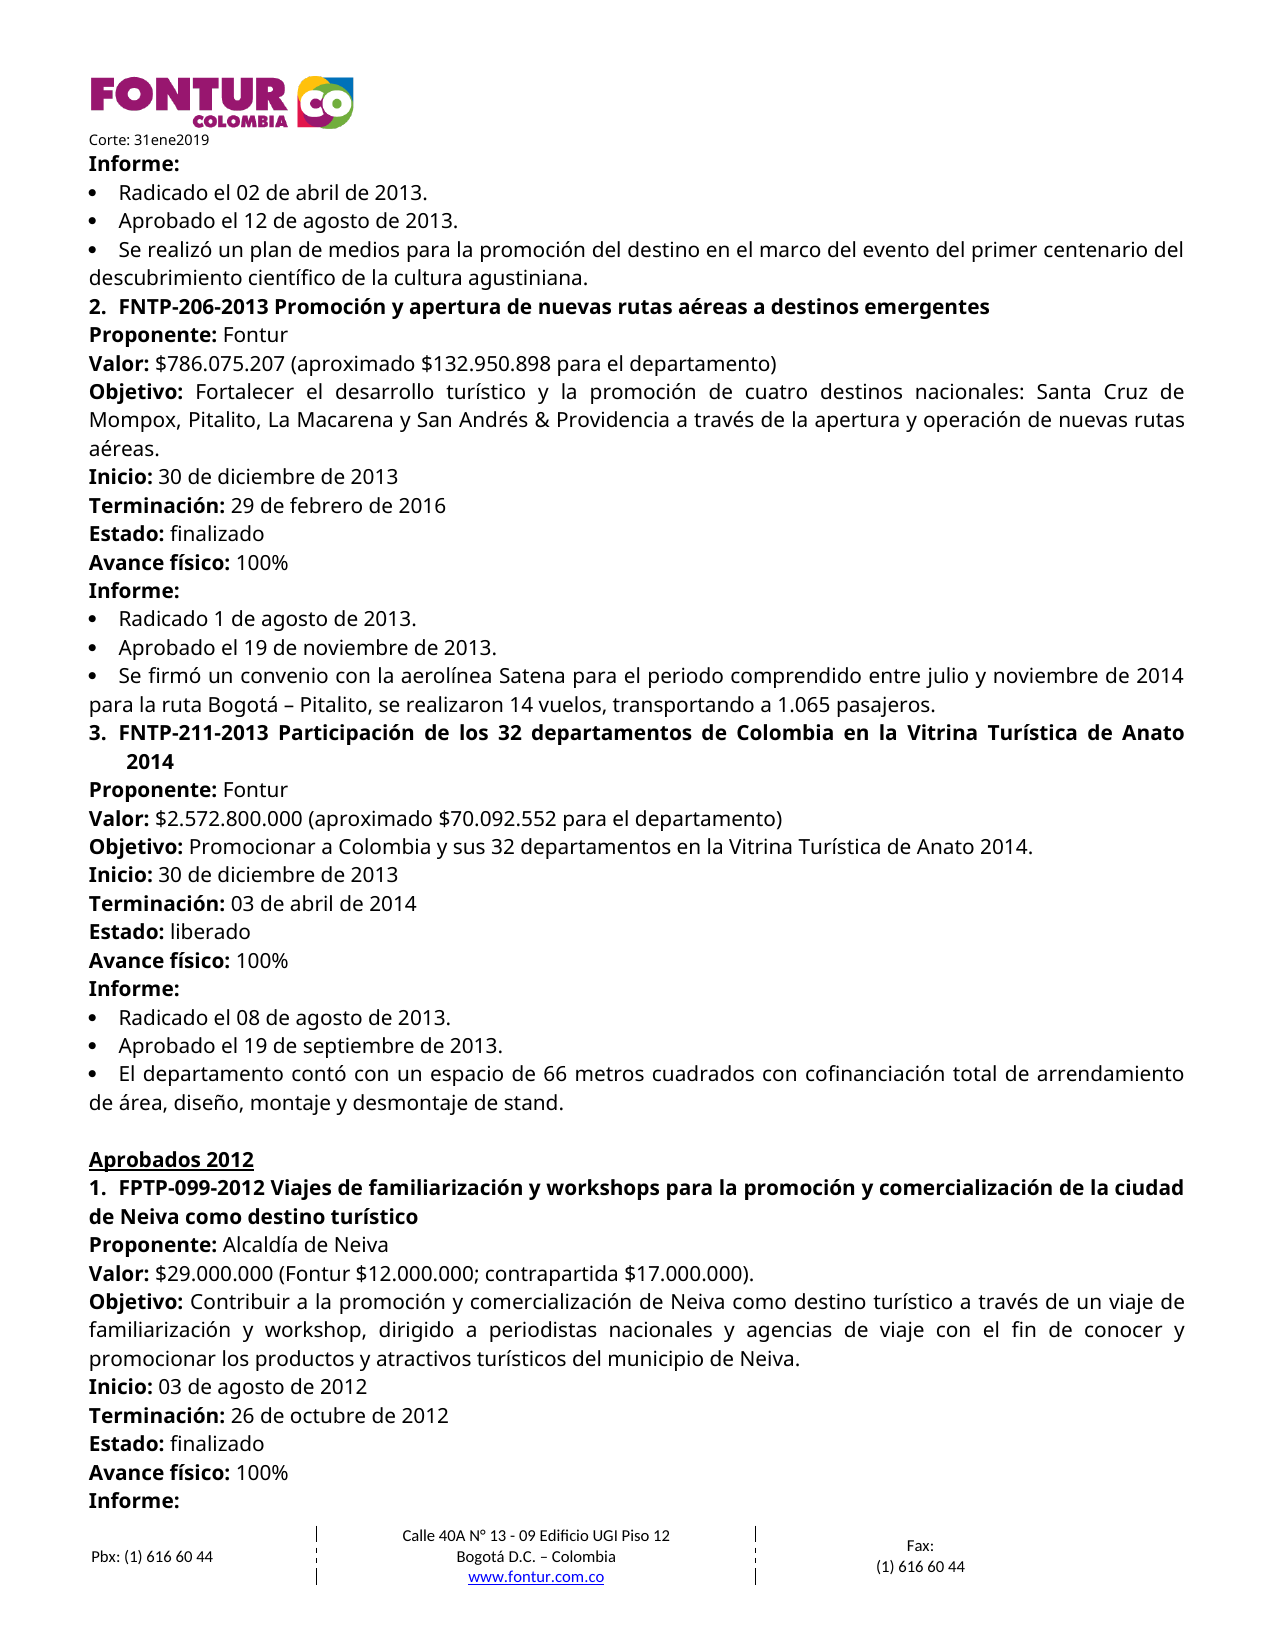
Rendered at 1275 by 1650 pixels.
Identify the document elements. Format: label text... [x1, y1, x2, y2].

text Valor: $786.075.207 (aproximado $132.950.898 para el departamento) [89, 349, 1186, 377]
list Se realizó un plan de medios para la promoción del destino en el marco del evento del primer centenario del descubrimiento científico de la cultura agustiniana. [89, 235, 1186, 292]
text Inicio: 30 de diciembre de 2013 [89, 861, 1186, 889]
list Radicado el 08 de agosto de 2013. [89, 1003, 1186, 1031]
list Aprobado el 12 de agosto de 2013. [89, 206, 1186, 235]
text Aprobados 2012 [89, 1145, 1186, 1173]
text Valor: $29.000.000 (Fontur $12.000.000; contrapartida $17.000.000). [89, 1259, 1186, 1287]
text Terminación: 03 de abril de 2014 [89, 889, 1186, 917]
text Valor: $2.572.800.000 (aproximado $70.092.552 para el departamento) [89, 804, 1186, 832]
text Proponente: Alcaldía de Neiva [89, 1230, 1186, 1259]
text Informe: [89, 576, 1186, 604]
list FNTP-211-2013 Participación de los 32 departamentos de Colombia en la Vitrina Turística de Anato 2014 [89, 718, 1186, 775]
text Informe: [89, 1486, 1186, 1514]
text Estado: liberado [89, 917, 1186, 946]
text Objetivo: Contribuir a la promoción y comercialización de Neiva como destino turístico a través de un viaje de familiarización y workshop, dirigido a periodistas nacionales y agencias de viaje con el fin de conocer y promocionar los productos y atractivos turísticos del municipio de Neiva. [89, 1287, 1186, 1372]
text Estado: finalizado [89, 1429, 1186, 1458]
text Avance físico: 100% [89, 946, 1186, 974]
list Aprobado el 19 de septiembre de 2013. [89, 1031, 1186, 1059]
list FPTP-099-2012 Viajes de familiarización y workshops para la promoción y comercialización de la ciudad de Neiva como destino turístico [89, 1173, 1186, 1230]
text Avance físico: 100% [89, 1458, 1186, 1486]
list Proponente: Fontur [89, 320, 1186, 349]
list Radicado 1 de agosto de 2013. [89, 604, 1186, 633]
text Terminación: 29 de febrero de 2016 [89, 491, 1186, 519]
text Informe: [89, 149, 1186, 178]
text Objetivo: Fortalecer el desarrollo turístico y la promoción de cuatro destinos nacionales: Santa Cruz de Mompox, Pitalito, La Macarena y San Andrés & Providencia a través de la apertura y operación de nuevas rutas aéreas. [89, 377, 1186, 462]
text Avance físico: 100% [89, 548, 1186, 576]
text Inicio: 03 de agosto de 2012 [89, 1372, 1186, 1401]
list Aprobado el 19 de noviembre de 2013. [89, 633, 1186, 661]
text Objetivo: Promocionar a Colombia y sus 32 departamentos en la Vitrina Turística de Anato 2014. [89, 832, 1186, 861]
list Se firmó un convenio con la aerolínea Satena para el periodo comprendido entre julio y noviembre de 2014 para la ruta Bogotá – Pitalito, se realizaron 14 vuelos, transportando a 1.065 pasajeros. [89, 661, 1186, 718]
list FNTP-206-2013 Promoción y apertura de nuevas rutas aéreas a destinos emergentes [89, 292, 1186, 320]
text Estado: finalizado [89, 519, 1186, 548]
text Proponente: Fontur [89, 775, 1186, 804]
text Inicio: 30 de diciembre de 2013 [89, 462, 1186, 491]
list El departamento contó con un espacio de 66 metros cuadrados con cofinanciación total de arrendamiento de área, diseño, montaje y desmontaje de stand. [89, 1059, 1186, 1116]
picture [88, 73, 355, 130]
text Terminación: 26 de octubre de 2012 [89, 1401, 1186, 1429]
text Informe: [89, 974, 1186, 1003]
list Radicado el 02 de abril de 2013. [89, 178, 1186, 206]
